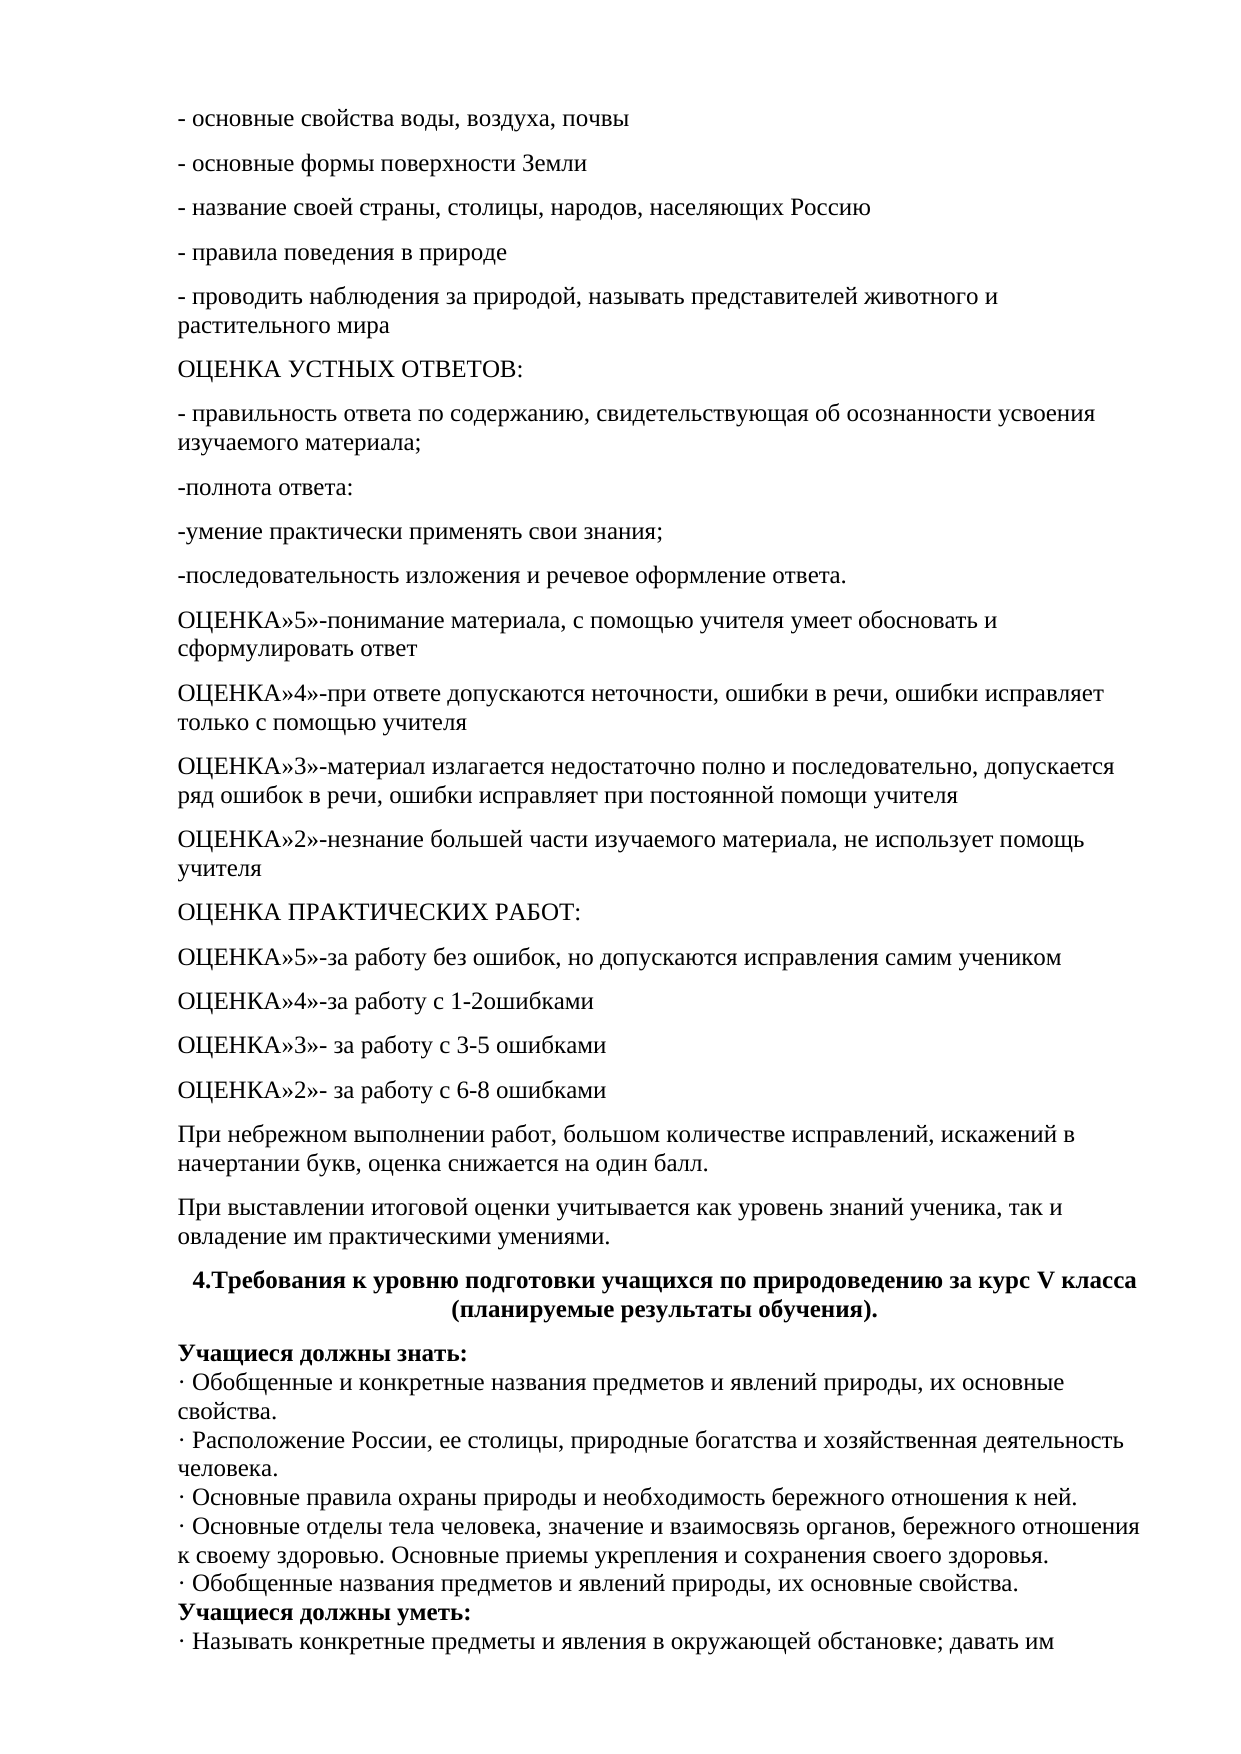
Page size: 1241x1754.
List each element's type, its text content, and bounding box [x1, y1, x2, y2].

text ОЦЕНКА»2»-незнание большей части изучаемого материала, не использует помощь учителя [177, 824, 1152, 882]
text - основные свойства воды, воздуха, почвы [177, 103, 1152, 132]
text - основные формы поверхности Земли [177, 148, 1152, 177]
text ОЦЕНКА»2»- за работу с 6-8 ошибками [177, 1075, 1152, 1103]
text ОЦЕНКА»3»- за работу с 3-5 ошибками [177, 1030, 1152, 1059]
text - проводить наблюдения за природой, называть представителей животного и растительного мира [177, 281, 1152, 338]
text ОЦЕНКА»4»-при ответе допускаются неточности, ошибки в речи, ошибки исправляет только с помощью учителя [177, 678, 1152, 735]
text 4.Требования к уровню подготовки учащихся по природоведению за курс V класса (планируемые результаты обучения). [177, 1265, 1152, 1323]
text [177, 1338, 1152, 1655]
text -умение практически применять свои знания; [177, 516, 1152, 545]
text ОЦЕНКА»4»-за работу с 1-2ошибками [177, 986, 1152, 1015]
text При небрежном выполнении работ, большом количестве исправлений, искажений в начертании букв, оценка снижается на один балл. [177, 1119, 1152, 1177]
text ОЦЕНКА УСТНЫХ ОТВЕТОВ: [177, 354, 1152, 383]
text ОЦЕНКА»5»-понимание материала, с помощью учителя умеет обосновать и сформулировать ответ [177, 605, 1152, 662]
text -полнота ответа: [177, 472, 1152, 500]
text ОЦЕНКА»3»-материал излагается недостаточно полно и последовательно, допускается ряд ошибок в речи, ошибки исправляет при постоянной помощи учителя [177, 751, 1152, 808]
text ОЦЕНКА ПРАКТИЧЕСКИХ РАБОТ: [177, 897, 1152, 926]
text При выставлении итоговой оценки учитывается как уровень знаний ученика, так и овладение им практическими умениями. [177, 1192, 1152, 1250]
text - правила поведения в природе [177, 237, 1152, 265]
text - название своей страны, столицы, народов, населяющих Россию [177, 192, 1152, 221]
text -последовательность изложения и речевое оформление ответа. [177, 560, 1152, 589]
text ОЦЕНКА»5»-за работу без ошибок, но допускаются исправления самим учеником [177, 942, 1152, 970]
text - правильность ответа по содержанию, свидетельствующая об осознанности усвоения изучаемого материала; [177, 398, 1152, 456]
